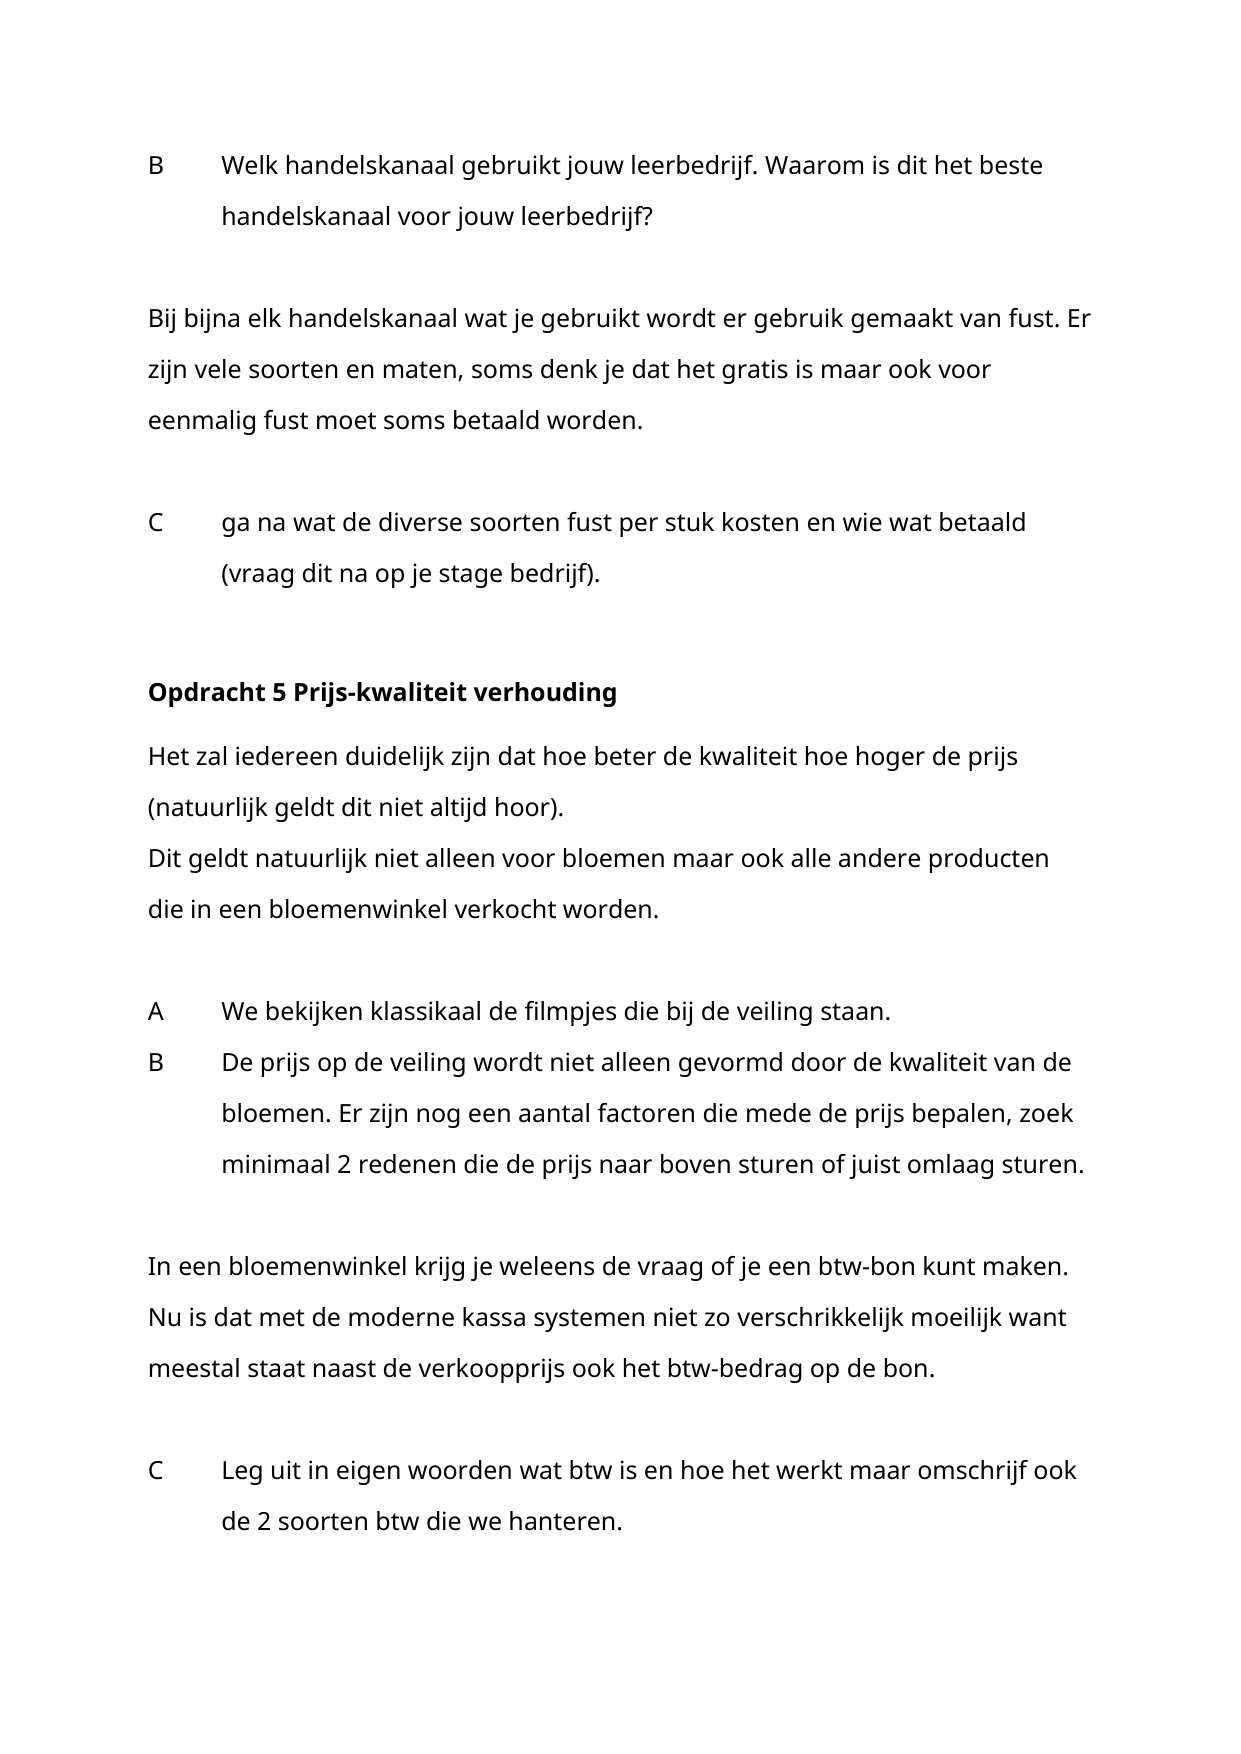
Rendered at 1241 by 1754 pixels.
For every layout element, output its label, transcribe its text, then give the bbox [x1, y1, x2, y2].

text Dit geldt natuurlijk niet alleen voor bloemen maar ook alle andere producten die in een bloemenwinkel verkocht worden. [148, 840, 1093, 925]
text Bij bijna elk handelskanaal wat je gebruikt wordt er gebruik gemaakt van fust. Er zijn vele soorten en maten, soms denk je dat het gratis is maar ook voor eenmalig fust moet soms betaald worden. [148, 301, 1093, 437]
text C Leg uit in eigen woorden wat btw is en hoe het werkt maar omschrijf ook de 2 soorten btw die we hanteren. [148, 1453, 1093, 1538]
subtitle Opdracht 5 Prijs-kwaliteit verhouding [148, 675, 1093, 709]
text B De prijs op de veiling wordt niet alleen gevormd door de kwaliteit van de bloemen. Er zijn nog een aantal factoren die mede de prijs bepalen, zoek minimaal 2 redenen die de prijs naar boven sturen of juist omlaag sturen. [148, 1044, 1093, 1181]
text A We bekijken klassikaal de filmpjes die bij de veiling staan. [148, 993, 1093, 1027]
text C ga na wat de diverse soorten fust per stuk kosten en wie wat betaald (vraag dit na op je stage bedrijf). [148, 505, 1093, 590]
text Het zal iedereen duidelijk zijn dat hoe beter de kwaliteit hoe hoger de prijs (natuurlijk geldt dit niet altijd hoor). [148, 738, 1093, 823]
text B Welk handelskanaal gebruikt jouw leerbedrijf. Waarom is dit het beste handelskanaal voor jouw leerbedrijf? [148, 148, 1093, 233]
text In een bloemenwinkel krijg je weleens de vraag of je een btw-bon kunt maken. Nu is dat met de moderne kassa systemen niet zo verschrikkelijk moeilijk want meestal staat naast de verkoopprijs ook het btw-bedrag op de bon. [148, 1249, 1093, 1385]
